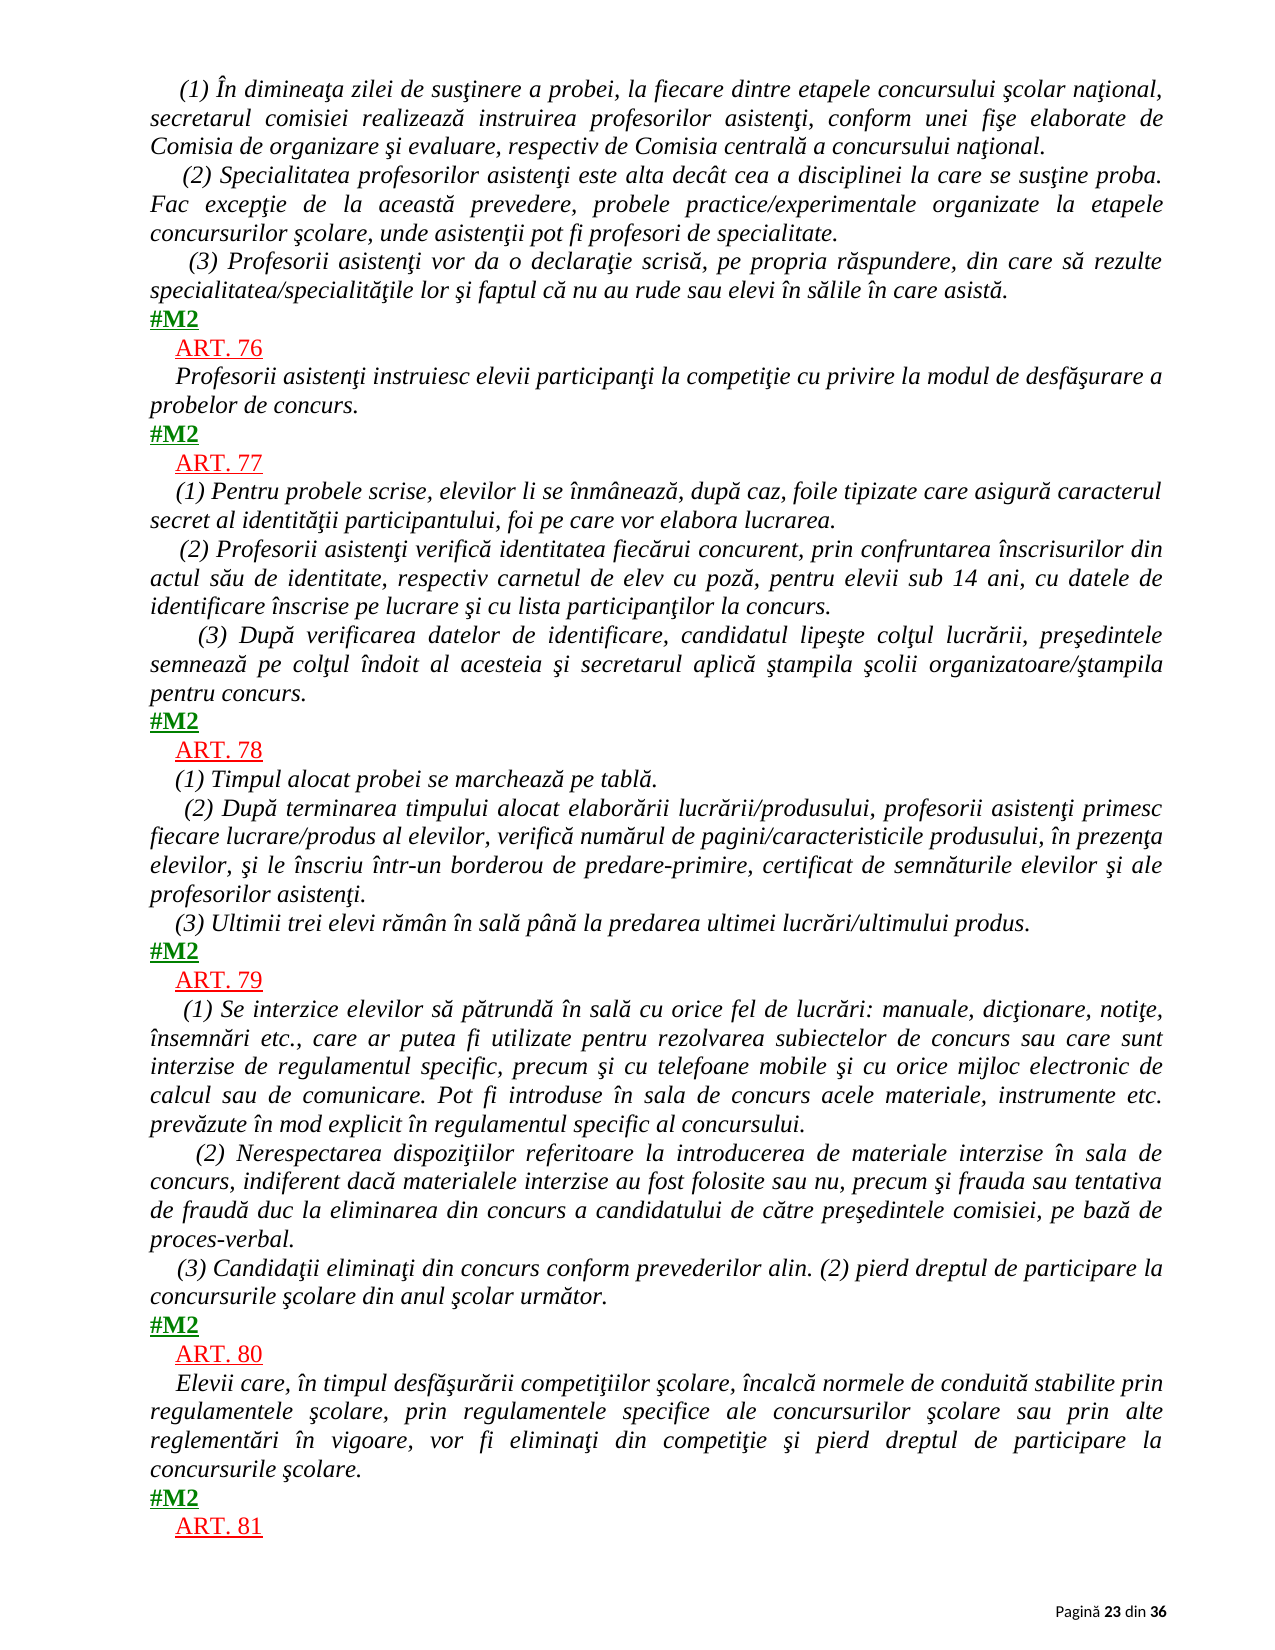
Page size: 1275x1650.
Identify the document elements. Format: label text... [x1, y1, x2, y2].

text (2) După terminarea timpului alocat elaborării lucrării/produsului, profesorii asistenţi primesc fiecare lucrare/produs al elevilor, verifică numărul de pagini/caracteristicile produsului, în prezenţa elevilor, şi le înscriu într-un borderou de predare-primire, certificat de semnăturile elevilor şi ale profesorilor asistenţi. [150, 793, 1167, 908]
text ART. 76 [150, 333, 1167, 361]
text #M2 [150, 419, 1167, 448]
text #M2 [150, 936, 1167, 965]
text #M2 [150, 1483, 1167, 1511]
text ART. 81 [150, 1511, 1167, 1540]
text (1) Pentru probele scrise, elevilor li se înmânează, după caz, foile tipizate care asigură caracterul secret al identităţii participantului, foi pe care vor elabora lucrarea. [150, 476, 1167, 534]
text (3) Candidaţii eliminaţi din concurs conform prevederilor alin. (2) pierd dreptul de participare la concursurile şcolare din anul şcolar următor. [150, 1253, 1167, 1310]
text (2) Nerespectarea dispoziţiilor referitoare la introducerea de materiale interzise în sala de concurs, indiferent dacă materialele interzise au fost folosite sau nu, precum şi frauda sau tentativa de fraudă duc la eliminarea din concurs a candidatului de către preşedintele comisiei, pe bază de proces-verbal. [150, 1138, 1167, 1253]
text (1) În dimineaţa zilei de susţinere a probei, la fiecare dintre etapele concursului şcolar naţional, secretarul comisiei realizează instruirea profesorilor asistenţi, conform unei fişe elaborate de Comisia de organizare şi evaluare, respectiv de Comisia centrală a concursului naţional. [150, 74, 1167, 160]
text Elevii care, în timpul desfăşurării competiţiilor şcolare, încalcă normele de conduită stabilite prin regulamentele şcolare, prin regulamentele specifice ale concursurilor şcolare sau prin alte reglementări în vigoare, vor fi eliminaţi din competiţie şi pierd dreptul de participare la concursurile şcolare. [150, 1368, 1167, 1483]
text (3) Ultimii trei elevi rămân în sală până la predarea ultimei lucrări/ultimului produs. [150, 908, 1167, 936]
text ART. 80 [150, 1339, 1167, 1368]
text (3) După verificarea datelor de identificare, candidatul lipeşte colţul lucrării, preşedintele semnează pe colţul îndoit al acesteia şi secretarul aplică ştampila şcolii organizatoare/ştampila pentru concurs. [150, 620, 1167, 706]
text (2) Specialitatea profesorilor asistenţi este alta decât cea a disciplinei la care se susţine proba. Fac excepţie de la această prevedere, probele practice/experimentale organizate la etapele concursurilor şcolare, unde asistenţii pot fi profesori de specialitate. [150, 160, 1167, 246]
text (2) Profesorii asistenţi verifică identitatea fiecărui concurent, prin confruntarea înscrisurilor din actul său de identitate, respectiv carnetul de elev cu poză, pentru elevii sub 14 ani, cu datele de identificare înscrise pe lucrare şi cu lista participanţilor la concurs. [150, 534, 1167, 620]
text #M2 [150, 304, 1167, 333]
text (3) Profesorii asistenţi vor da o declaraţie scrisă, pe propria răspundere, din care să rezulte specialitatea/specialităţile lor şi faptul că nu au rude sau elevi în sălile în care asistă. [150, 246, 1167, 304]
text (1) Se interzice elevilor să pătrundă în sală cu orice fel de lucrări: manuale, dicţionare, notiţe, însemnări etc., care ar putea fi utilizate pentru rezolvarea subiectelor de concurs sau care sunt interzise de regulamentul specific, precum şi cu telefoane mobile şi cu orice mijloc electronic de calcul sau de comunicare. Pot fi introduse în sala de concurs acele materiale, instrumente etc. prevăzute în mod explicit în regulamentul specific al concursului. [150, 994, 1167, 1138]
text ART. 77 [150, 448, 1167, 476]
text #M2 [150, 706, 1167, 735]
text (1) Timpul alocat probei se marchează pe tablă. [150, 764, 1167, 793]
text ART. 79 [150, 965, 1167, 994]
text ART. 78 [150, 735, 1167, 764]
text #M2 [150, 1310, 1167, 1339]
text Profesorii asistenţi instruiesc elevii participanţi la competiţie cu privire la modul de desfăşurare a probelor de concurs. [150, 361, 1167, 419]
